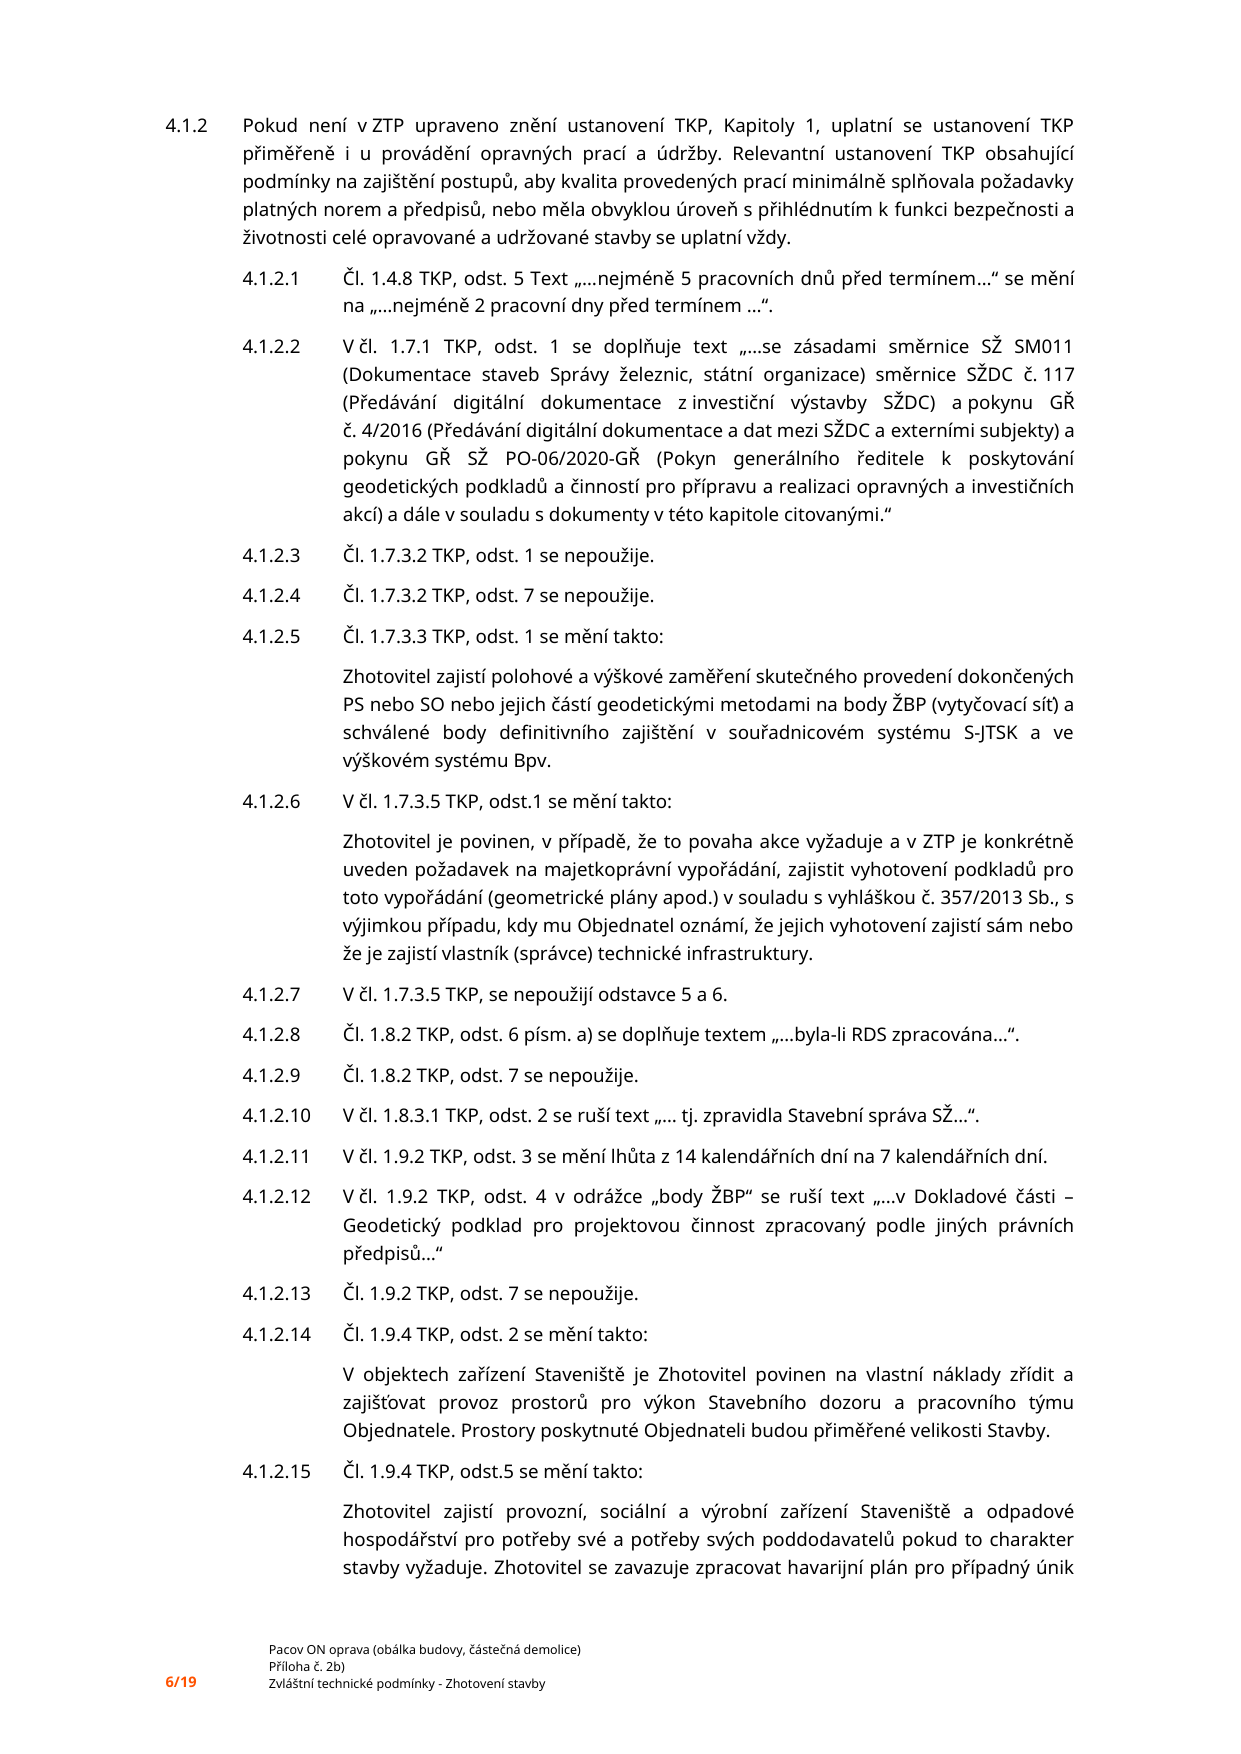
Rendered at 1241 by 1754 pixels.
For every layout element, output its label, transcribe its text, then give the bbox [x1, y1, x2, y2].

list Čl. 1.8.2 TKP, odst. 6 písm. a) se doplňuje textem „…byla-li RDS zpracována…“. [242, 1022, 1075, 1047]
text Zhotovitel je povinen, v případě, že to povaha akce vyžaduje a v ZTP je konkrétně uveden požadavek na majetkoprávní vypořádání, zajistit vyhotovení podkladů pro toto vypořádání (geometrické plány apod.) v souladu s vyhláškou č. 357/2013 Sb., s výjimkou případu, kdy mu Objednatel oznámí, že jejich vyhotovení zajistí sám nebo že je zajistí vlastník (správce) technické infrastruktury. [343, 829, 1075, 966]
list Čl. 1.7.3.2 TKP, odst. 7 se nepoužije. [242, 582, 1075, 608]
list Pokud není v ZTP upraveno znění ustanovení TKP, Kapitoly 1, uplatní se ustanovení TKP přiměřeně i u provádění opravných prací a údržby. Relevantní ustanovení TKP obsahující podmínky na zajištění postupů, aby kvalita provedených prací minimálně splňovala požadavky platných norem a předpisů, nebo měla obvyklou úroveň s přihlédnutím k funkci bezpečnosti a životnosti celé opravované a udržované stavby se uplatní vždy. [165, 112, 1075, 250]
list V čl. 1.7.3.5 TKP, se nepoužijí odstavce 5 a 6. [242, 981, 1075, 1007]
list Čl. 1.8.2 TKP, odst. 7 se nepoužije. [242, 1062, 1075, 1088]
list V čl. 1.7.3.5 TKP, odst.1 se mění takto: [242, 788, 1075, 814]
list V čl. 1.8.3.1 TKP, odst. 2 se ruší text „… tj. zpravidla Stavební správa SŽ…“. [242, 1103, 1075, 1128]
list V čl. 1.7.1 TKP, odst. 1 se doplňuje text „…se zásadami směrnice SŽ SM011 (Dokumentace staveb Správy železnic, státní organizace) směrnice SŽDC č. 117 (Předávání digitální dokumentace z investiční výstavby SŽDC) a pokynu GŘ č. 4/2016 (Předávání digitální dokumentace a dat mezi SŽDC a externími subjekty) a pokynu GŘ SŽ PO-06/2020-GŘ (Pokyn generálního ředitele k poskytování geodetických podkladů a činností pro přípravu a realizaci opravných a investičních akcí) a dále v souladu s dokumenty v této kapitole citovanými.“ [242, 333, 1075, 527]
list V čl. 1.9.2 TKP, odst. 4 v odrážce „body ŽBP“ se ruší text „...v Dokladové části – Geodetický podklad pro projektovou činnost zpracovaný podle jiných právních předpisů…“ [242, 1184, 1075, 1265]
list V čl. 1.9.2 TKP, odst. 3 se mění lhůta z 14 kalendářních dní na 7 kalendářních dní. [242, 1143, 1075, 1169]
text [343, 1498, 1075, 1580]
list Čl. 1.7.3.2 TKP, odst. 1 se nepoužije. [242, 542, 1075, 567]
list Čl. 1.9.2 TKP, odst. 7 se nepoužije. [242, 1280, 1075, 1306]
list Čl. 1.9.4 TKP, odst.5 se mění takto: [242, 1458, 1075, 1483]
list Čl. 1.7.3.3 TKP, odst. 1 se mění takto: [242, 623, 1075, 648]
text V objektech zařízení Staveniště je Zhotovitel povinen na vlastní náklady zřídit a zajišťovat provoz prostorů pro výkon Stavebního dozoru a pracovního týmu Objednatele. Prostory poskytnuté Objednateli budou přiměřené velikosti Stavby. [343, 1361, 1075, 1443]
list Čl. 1.4.8 TKP, odst. 5 Text „…nejméně 5 pracovních dnů před termínem…“ se mění na „…nejméně 2 pracovní dny před termínem …“. [242, 265, 1075, 318]
list Čl. 1.9.4 TKP, odst. 2 se mění takto: [242, 1321, 1075, 1346]
text Zhotovitel zajistí polohové a výškové zaměření skutečného provedení dokončených PS nebo SO nebo jejich částí geodetickými metodami na body ŽBP (vytyčovací síť) a schválené body definitivního zajištění v souřadnicovém systému S-JTSK a ve výškovém systému Bpv. [343, 663, 1075, 773]
